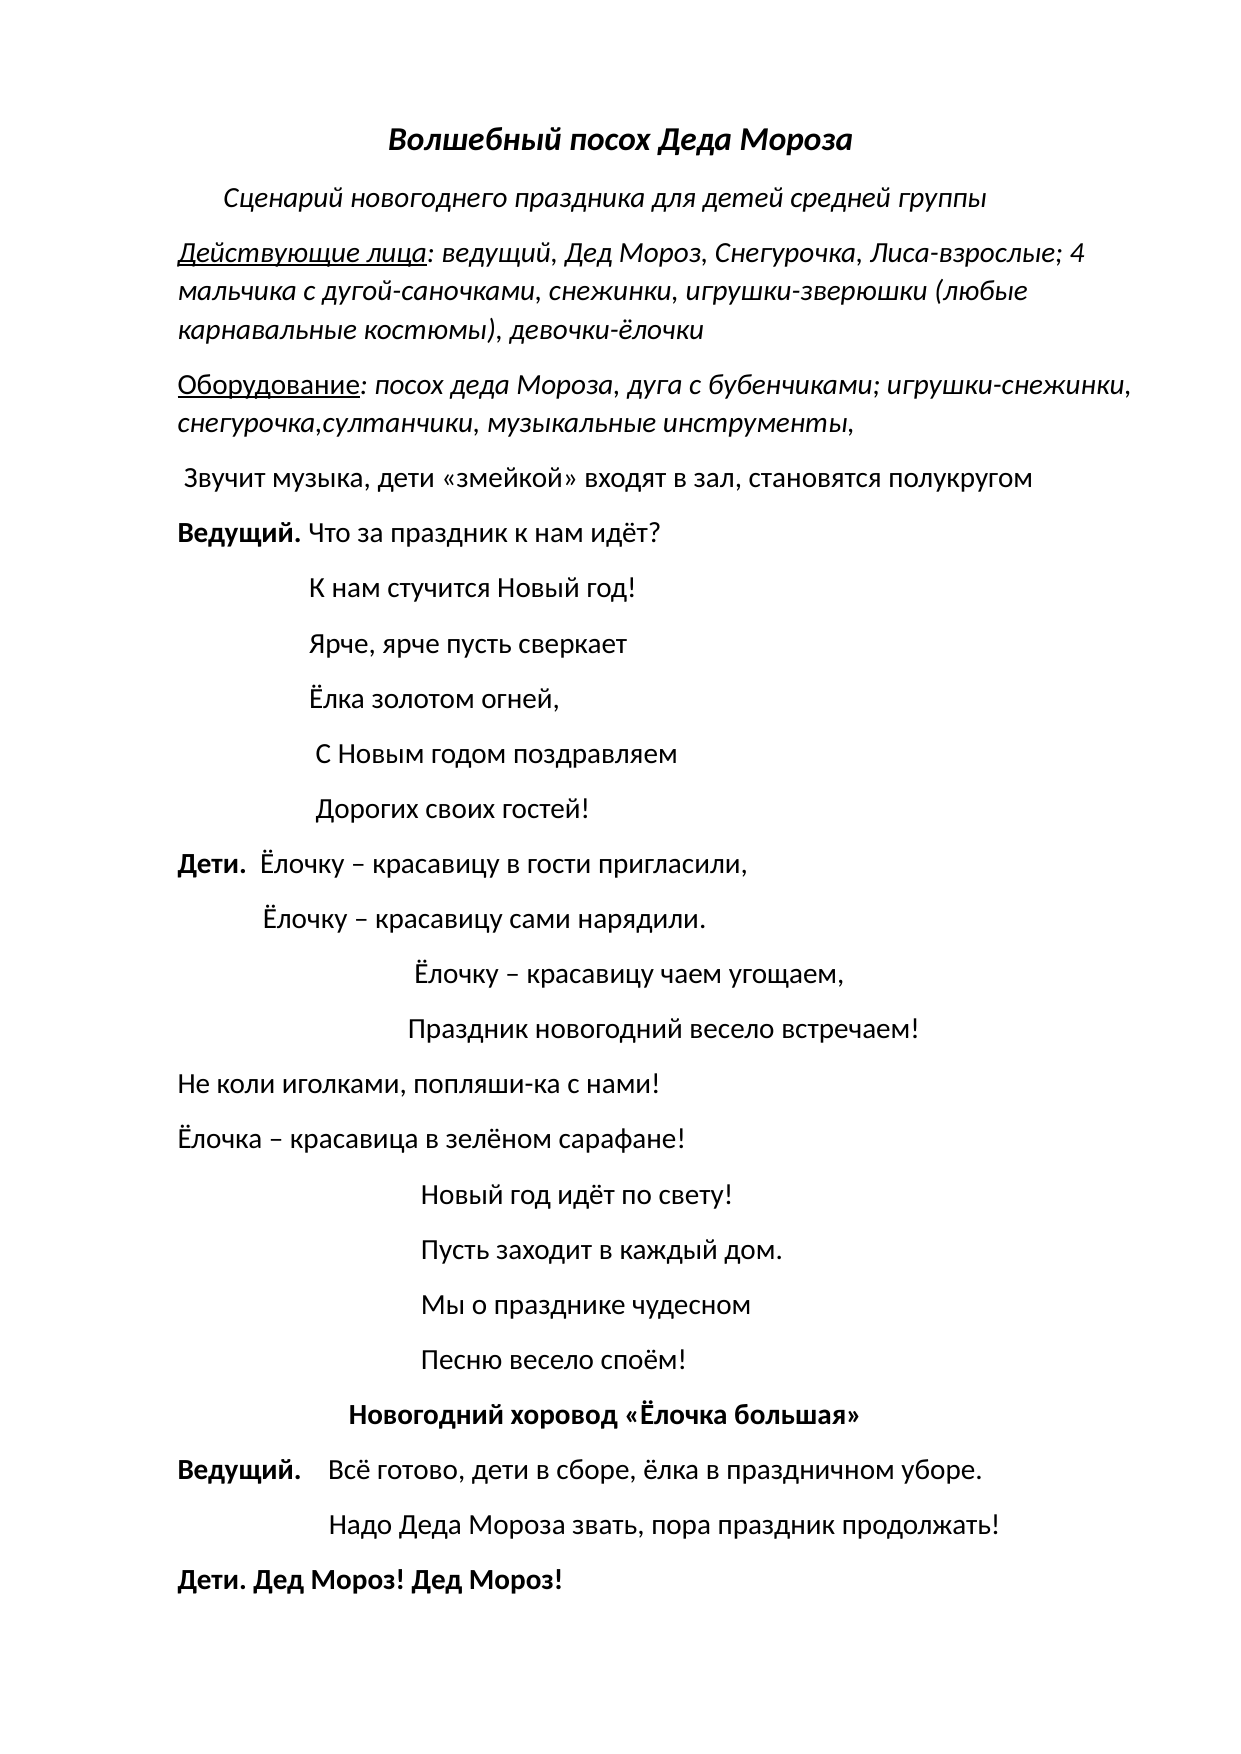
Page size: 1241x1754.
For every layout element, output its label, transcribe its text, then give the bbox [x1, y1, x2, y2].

text С Новым годом поздравляем [177, 735, 1152, 771]
text Волшебный посох Деда Мороза [177, 118, 1152, 159]
text Ярче, ярче пусть сверкает [177, 625, 1152, 660]
text Звучит музыка, дети «змейкой» входят в зал, становятся полукругом [177, 459, 1152, 495]
text Ёлочку – красавицу сами нарядили. [177, 900, 1152, 936]
text Пусть заходит в каждый дом. [177, 1231, 1152, 1266]
text Ёлочка – красавица в зелёном сарафане! [177, 1121, 1152, 1156]
text Ёлочку – красавицу чаем угощаем, [177, 955, 1152, 991]
text Праздник новогодний весело встречаем! [177, 1010, 1152, 1046]
text К нам стучится Новый год! [177, 569, 1152, 605]
text Мы о празднике чудесном [177, 1286, 1152, 1322]
text Новый год идёт по свету! [177, 1176, 1152, 1211]
text Дорогих своих гостей! [177, 790, 1152, 826]
text Ёлка золотом огней, [177, 680, 1152, 715]
text Дети. Ёлочку – красавицу в гости пригласили, [177, 845, 1152, 881]
text Новогодний хоровод «Ёлочка большая» [177, 1396, 1152, 1432]
text Не коли иголками, попляши-ка с нами! [177, 1066, 1152, 1101]
text Действующие лица: ведущий, Дед Мороз, Снегурочка, Лиса-взрослые; 4 мальчика с дугой-саночками, снежинки, игрушки-зверюшки (любые карнавальные костюмы), девочки-ёлочки [177, 234, 1152, 346]
text Ведущий. Что за праздник к нам идёт? [177, 514, 1152, 550]
text Ведущий. Всё готово, дети в сборе, ёлка в праздничном уборе. [177, 1451, 1152, 1487]
text Дети. Дед Мороз! Дед Мороз! [177, 1561, 1152, 1597]
text Сценарий новогоднего праздника для детей средней группы [177, 179, 1152, 214]
text Надо Деда Мороза звать, пора праздник продолжать! [177, 1506, 1152, 1542]
text Песню весело споём! [177, 1341, 1152, 1377]
text Оборудование: посох деда Мороза, дуга с бубенчиками; игрушки-снежинки, снегурочка,султанчики, музыкальные инструменты, [177, 366, 1152, 440]
